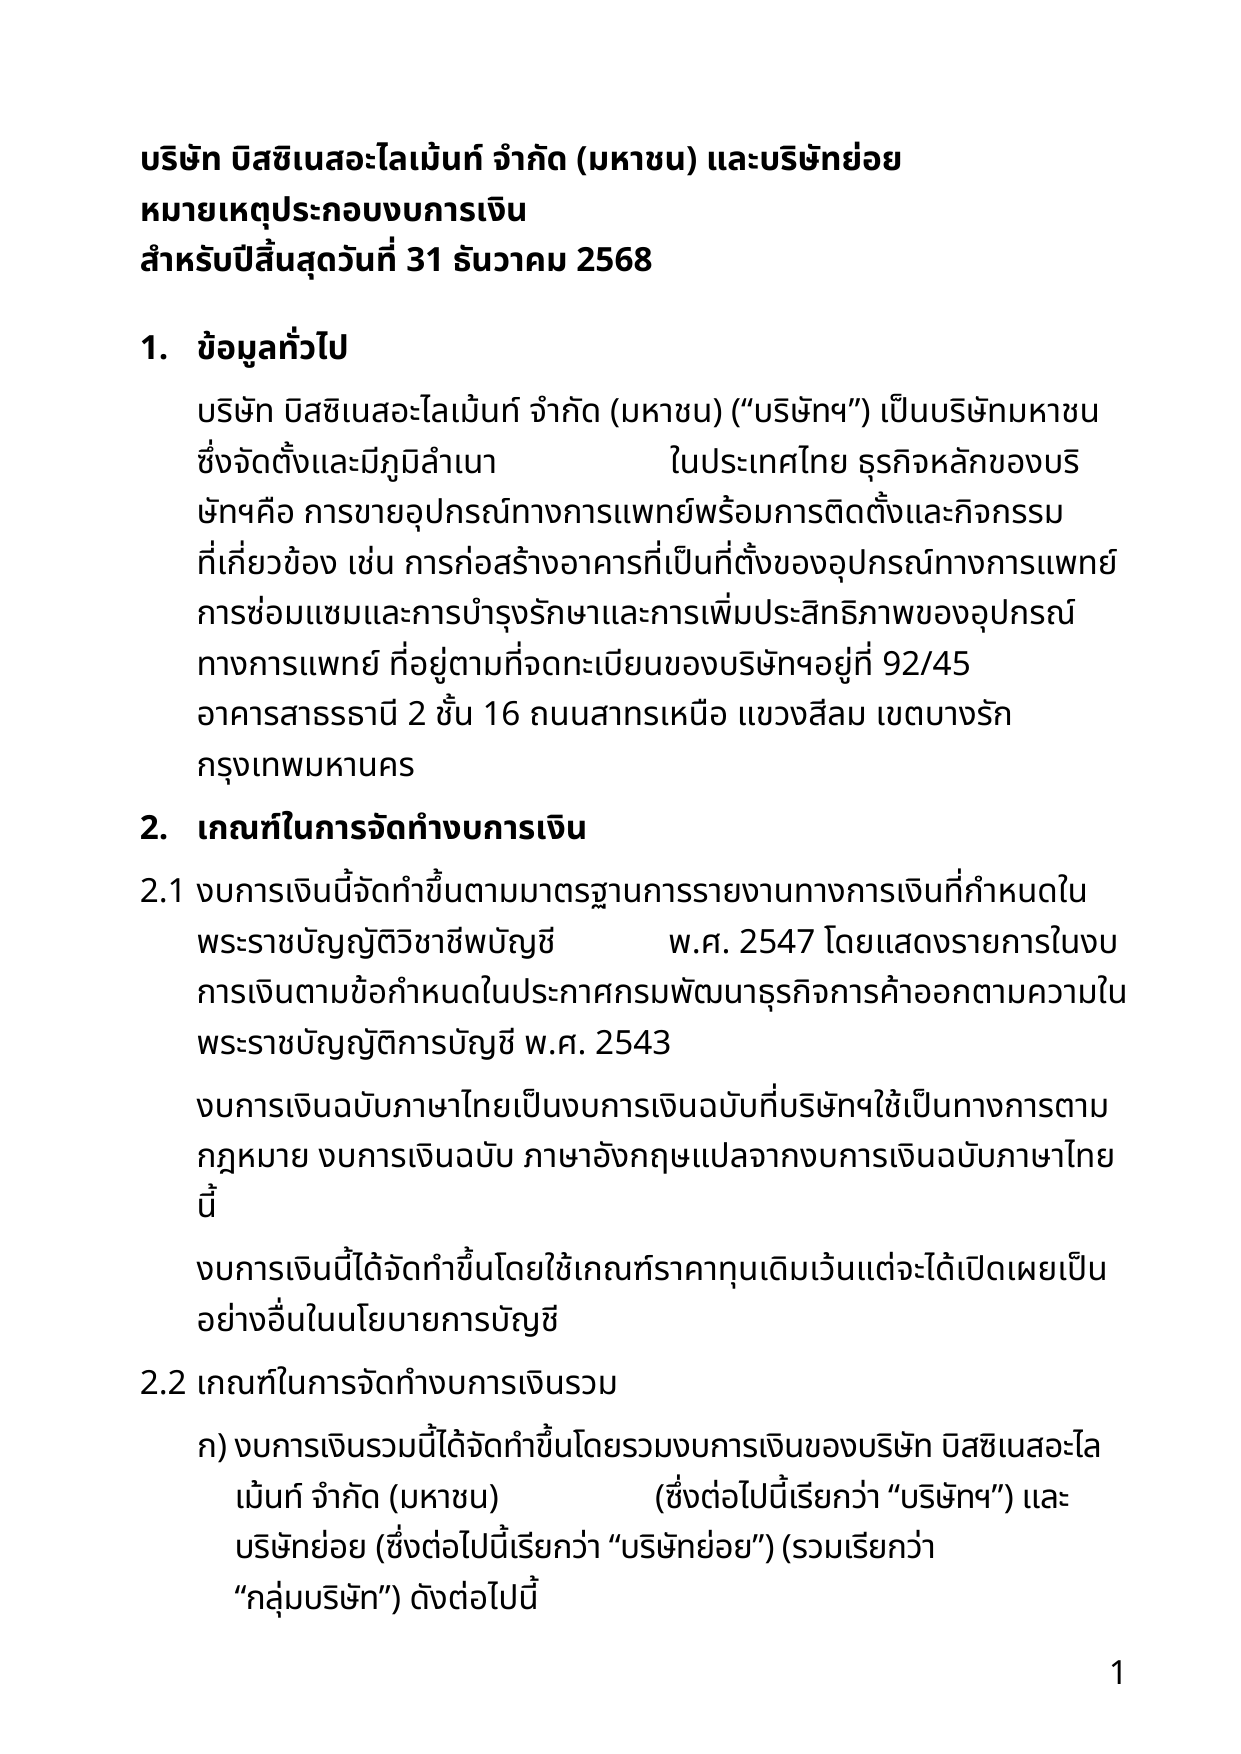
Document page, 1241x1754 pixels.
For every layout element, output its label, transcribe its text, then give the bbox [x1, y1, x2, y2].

text สำหรับปีสิ้นสุดวันที่ 31 ธันวาคม 2568 [139, 236, 1132, 287]
text 2. เกณฑ์ในการจัดทำงบการเงิน [139, 804, 1128, 854]
text งบการเงินฉบับภาษาไทยเป็นงบการเงินฉบับที่บริษัทฯใช้เป็นทางการตามกฎหมาย งบการเงินฉบับ ภาษาอังกฤษแปลจากงบการเงินฉบับภาษาไทยนี้ [196, 1082, 1128, 1233]
text 1. ข้อมูลทั่วไป [139, 324, 1128, 375]
text บริษัท บิสซิเนสอะไลเม้นท์ จำกัด (มหาชน) และบริษัทย่อย [139, 135, 1128, 186]
text หมายเหตุประกอบงบการเงิน [139, 186, 1132, 236]
text 2.2 เกณฑ์ในการจัดทำงบการเงินรวม [139, 1359, 1128, 1409]
text งบการเงินนี้ได้จัดทำขึ้นโดยใช้เกณฑ์ราคาทุนเดิมเว้นแต่จะได้เปิดเผยเป็นอย่างอื่นในนโยบายการบัญชี [196, 1245, 1128, 1346]
list งบการเงินรวมนี้ได้จัดทำขึ้นโดยรวมงบการเงินของบริษัท บิสซิเนสอะไลเม้นท์ จำกัด (มหาชน) (ซึ่งต่อไปนี้เรียกว่า “บริษัทฯ”) และบริษัทย่อย (ซึ่งต่อไปนี้เรียกว่า “บริษัทย่อย”) (รวมเรียกว่า “กลุ่มบริษัท”) ดังต่อไปนี้ [197, 1422, 1128, 1624]
text บริษัท บิสซิเนสอะไลเม้นท์ จำกัด (มหาชน) (“บริษัทฯ”) เป็นบริษัทมหาชนซึ่งจัดตั้งและมีภูมิลำเนา ในประเทศไทย ธุรกิจหลักของบริษัทฯคือ การขายอุปกรณ์ทางการแพทย์พร้อมการติดตั้งและกิจกรรม ที่เกี่ยวข้อง เช่น การก่อสร้างอาคารที่เป็นที่ตั้งของอุปกรณ์ทางการแพทย์ การซ่อมแซมและการบำรุงรักษาและการเพิ่มประสิทธิภาพของอุปกรณ์ทางการแพทย์ ที่อยู่ตามที่จดทะเบียนของบริษัทฯอยู่ที่ 92/45 อาคารสาธรธานี 2 ชั้น 16 ถนนสาทรเหนือ แขวงสีลม เขตบางรัก กรุงเทพมหานคร [139, 387, 1128, 791]
text 2.1 งบการเงินนี้จัดทำขึ้นตามมาตรฐานการรายงานทางการเงินที่กำหนดในพระราชบัญญัติวิชาชีพบัญชี พ.ศ. 2547 โดยแสดงรายการในงบการเงินตามข้อกำหนดในประกาศกรมพัฒนาธุรกิจการค้าออกตามความในพระราชบัญญัติการบัญชี พ.ศ. 2543 [139, 867, 1128, 1069]
